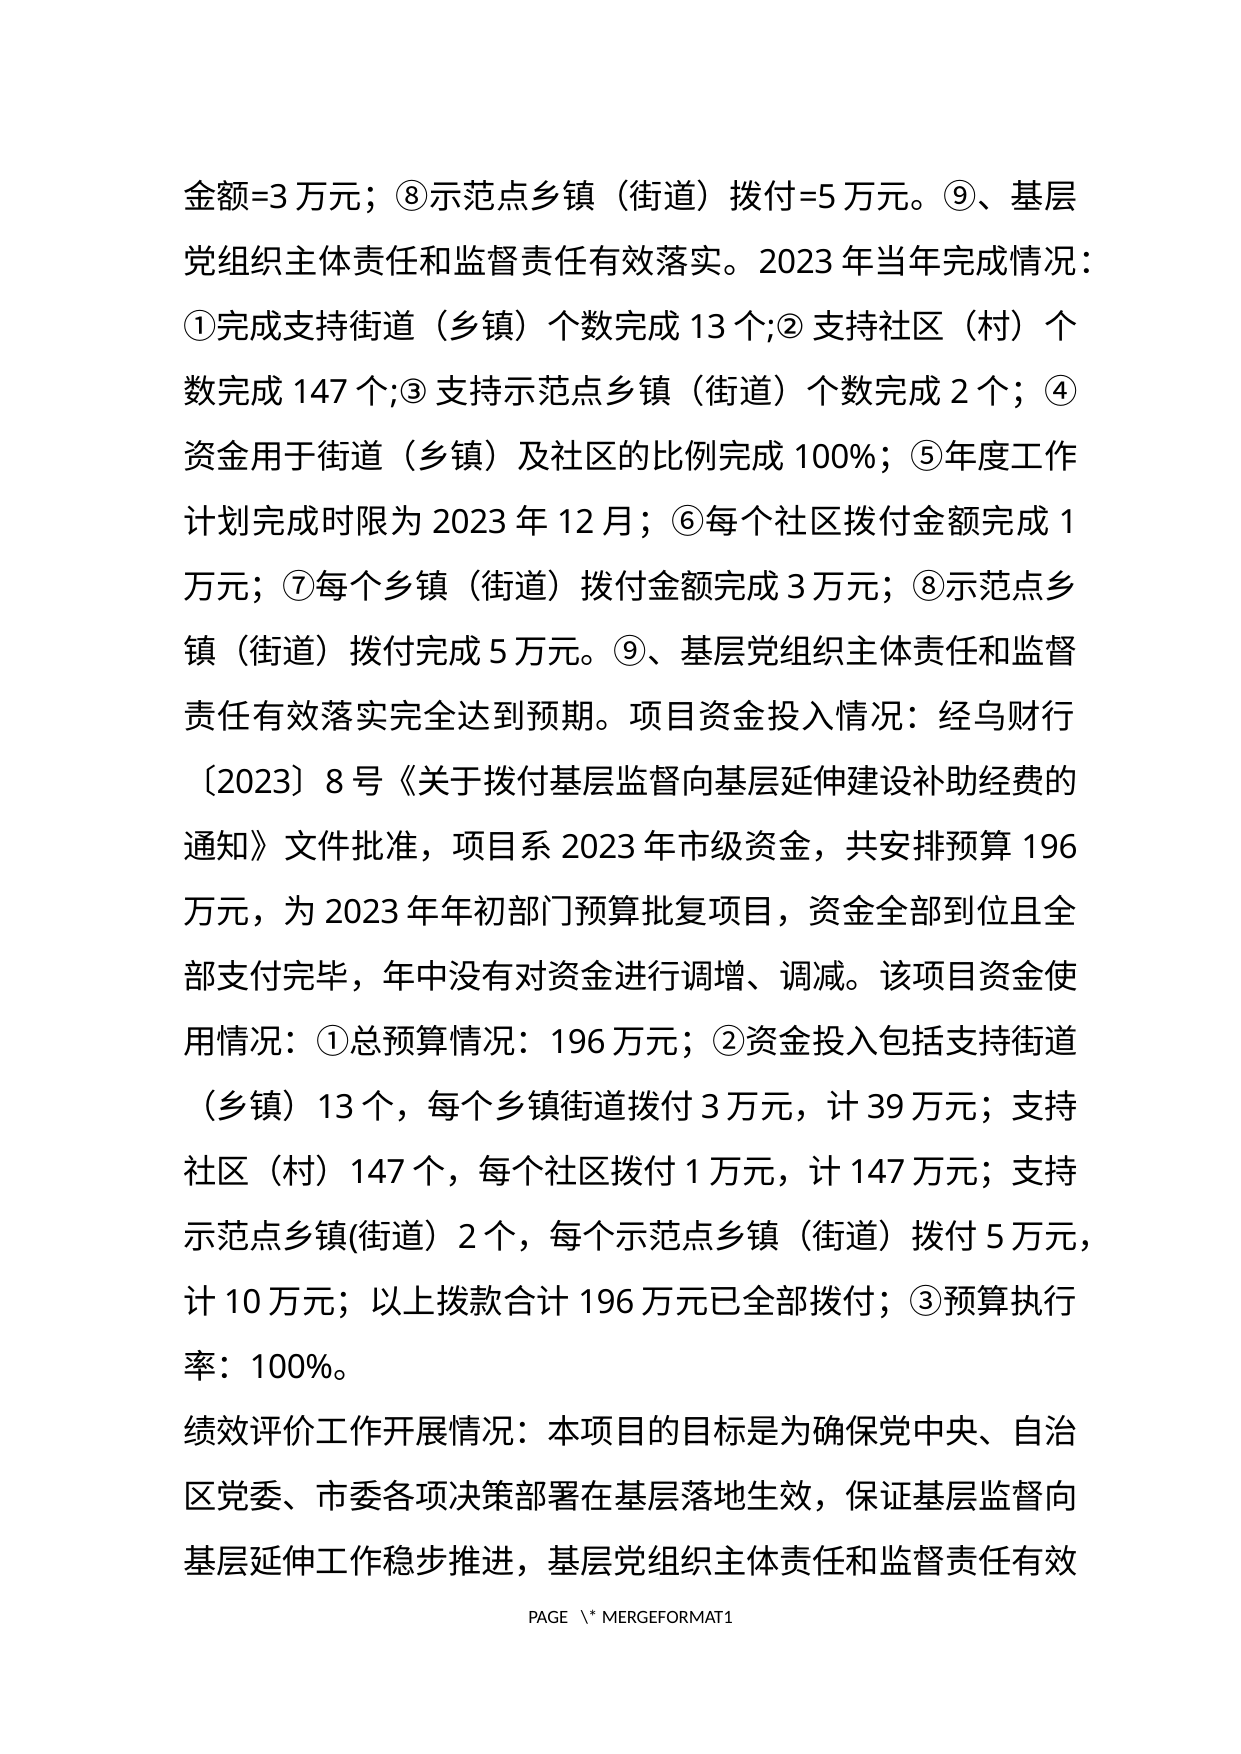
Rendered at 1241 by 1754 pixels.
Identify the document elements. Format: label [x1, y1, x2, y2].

text [183, 162, 1078, 1592]
